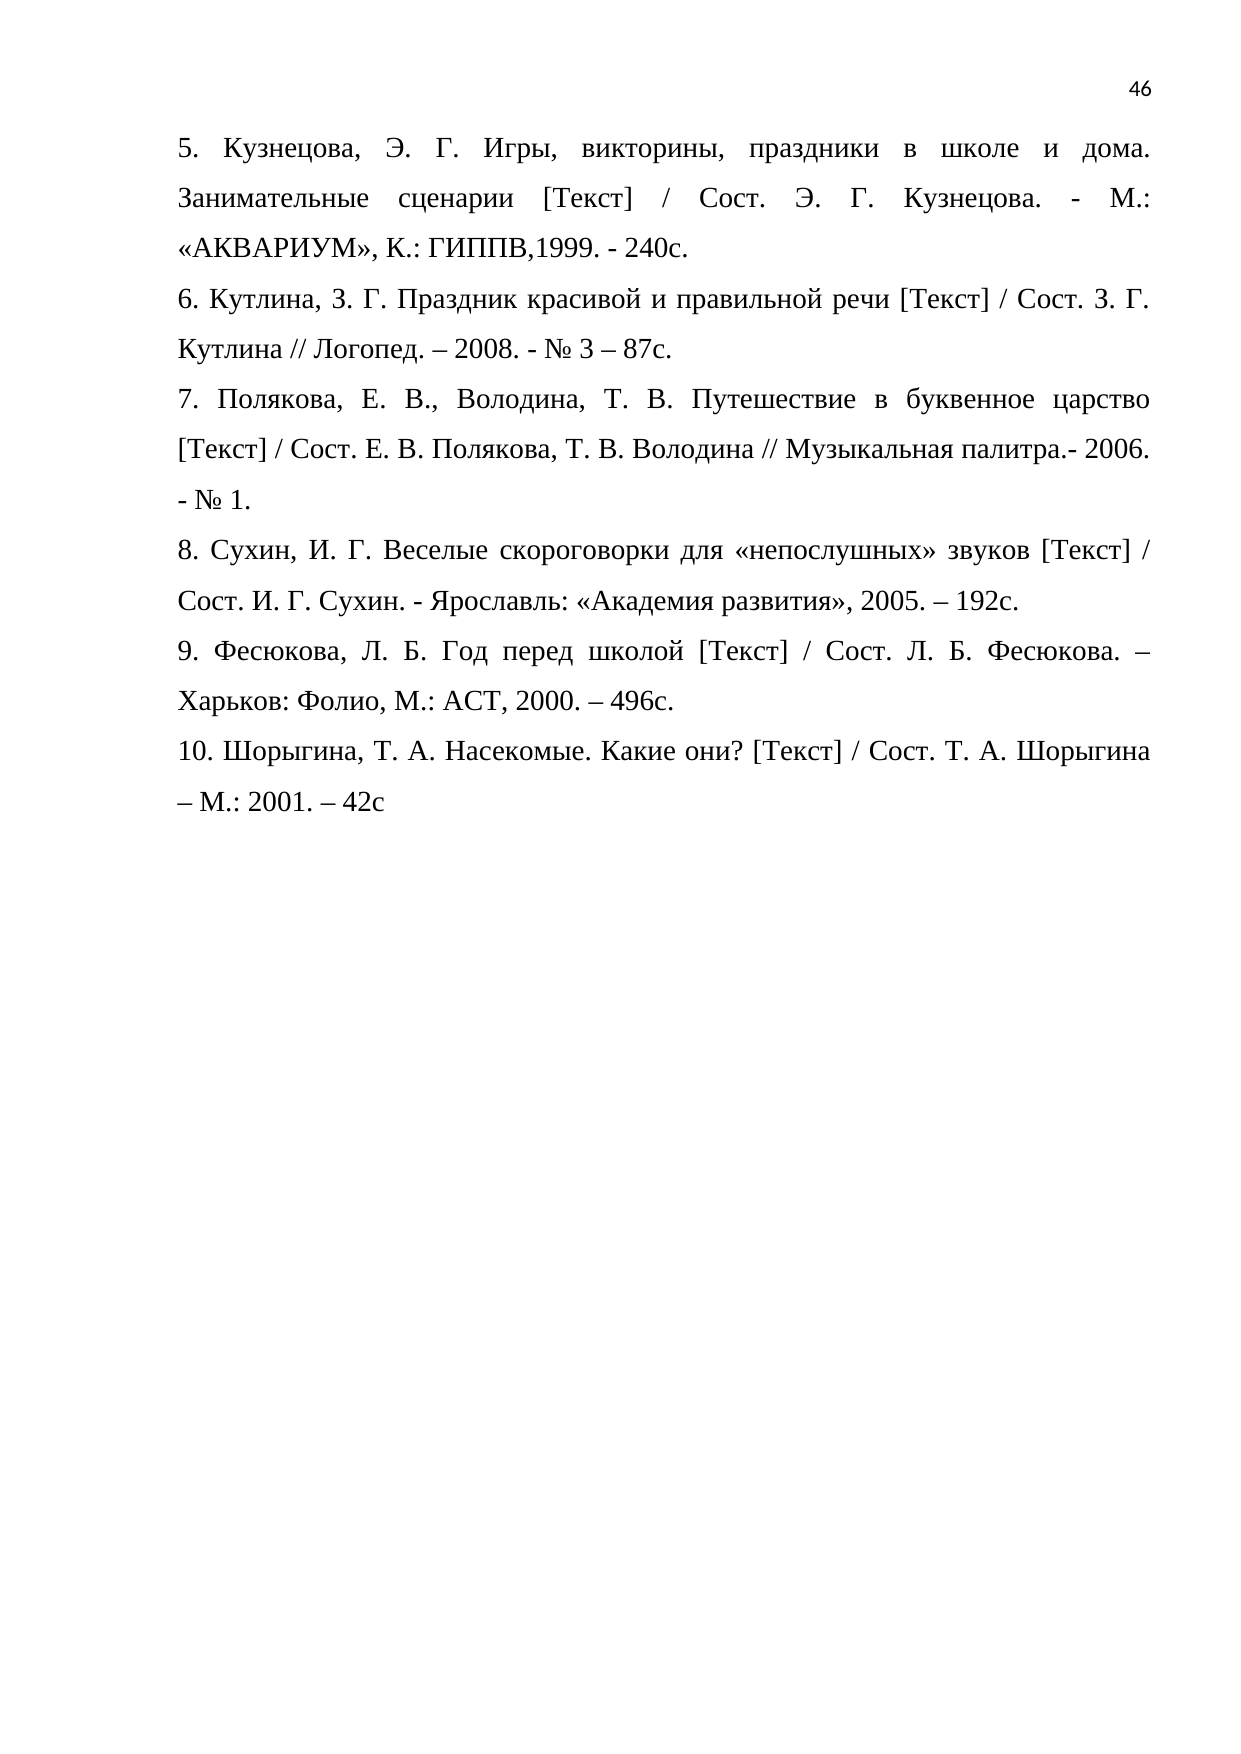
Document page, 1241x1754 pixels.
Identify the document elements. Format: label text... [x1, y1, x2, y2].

text 8. Сухин, И. Г. Веселые скороговорки для «непослушных» звуков [Текст] / Сост. И. Г. Сухин. - Ярославль: «Академия развития», 2005. – 192с. [177, 532, 1152, 616]
text 10. Шорыгина, Т. А. Насекомые. Какие они? [Текст] / Сост. Т. А. Шорыгина – М.: 2001. – 42с [177, 733, 1152, 817]
text 7. Полякова, Е. В., Володина, Т. В. Путешествие в буквенное царство [Текст] / Сост. Е. В. Полякова, Т. В. Володина // Музыкальная палитра.- 2006. - № 1. [177, 381, 1152, 516]
text 9. Фесюкова, Л. Б. Год перед школой [Текст] / Сост. Л. Б. Фесюкова. – Харьков: Фолио, М.: АСТ, 2000. – 496с. [177, 633, 1152, 717]
text 6. Кутлина, З. Г. Праздник красивой и правильной речи [Текст] / Сост. З. Г. Кутлина // Логопед. – 2008. - № 3 – 87с. [177, 281, 1152, 364]
text 5. Кузнецова, Э. Г. Игры, викторины, праздники в школе и дома. Занимательные сценарии [Текст] / Сост. Э. Г. Кузнецова. - М.: «АКВАРИУМ», К.: ГИППВ,1999. - 240с. [177, 130, 1152, 264]
